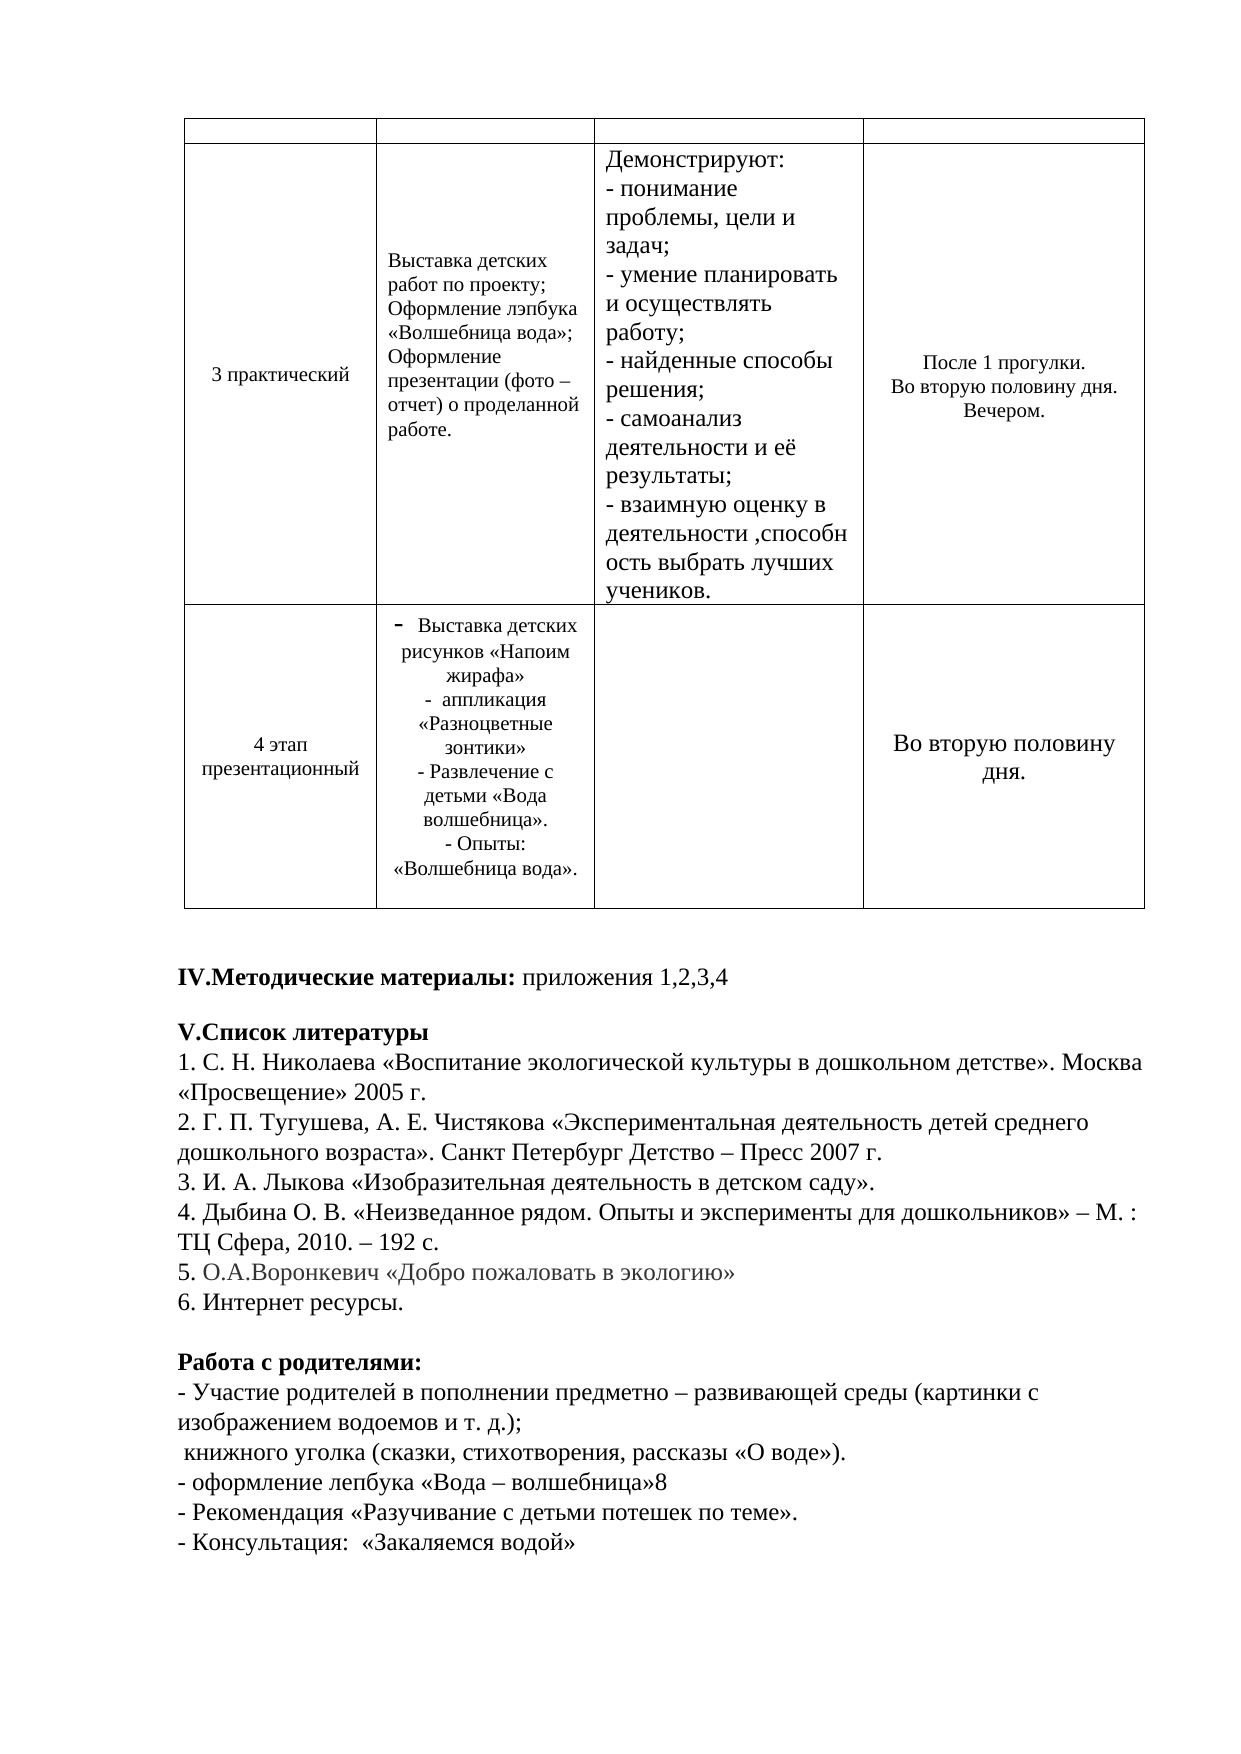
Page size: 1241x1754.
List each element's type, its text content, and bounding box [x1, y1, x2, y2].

table_cell После 1 прогулки. Во вторую половину дня. Вечером. [864, 144, 1144, 604]
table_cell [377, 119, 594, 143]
text 1. С. Н. Николаева «Воспитание экологической культуры в дошкольном детстве». Москва «Просвещение» 2005 г. 2. Г. П. Тугушева, А. Е. Чистякова «Экспериментальная деятельность детей среднего дошкольного возраста». Санкт Петербург Детство – Пресс 2007 г. 3. И. А. Лыкова «Изобразительная деятельность в детском саду». [177, 1046, 1152, 1196]
table_cell - Выставка детских рисунков «Напоим жирафа» - аппликация «Разноцветные зонтики» - Развлечение с детьми «Вода волшебница». - Опыты: «Волшебница вода». [377, 605, 594, 907]
text 6. Интернет ресурсы. [177, 1286, 1152, 1316]
text 5. О.А.Воронкевич «Добро пожаловать в экологию» [177, 1256, 1152, 1286]
text 4. Дыбина О. В. «Неизведанное рядом. Опыты и эксперименты для дошкольников» – М. : ТЦ Сфера, 2010. – 192 с. [177, 1196, 1152, 1256]
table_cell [185, 119, 376, 143]
table_cell 3 практический [185, 144, 376, 604]
text книжного уголка (сказки, стихотворения, рассказы «О воде»). [177, 1436, 1152, 1466]
text IV.Методические материалы: приложения 1,2,3,4 [177, 962, 1152, 991]
text V.Список литературы [177, 1016, 1152, 1046]
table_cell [864, 119, 1144, 143]
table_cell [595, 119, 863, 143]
table_cell Во вторую половину дня. [864, 605, 1144, 907]
text - оформление лепбука «Вода – волшебница»8 - Рекомендация «Разучивание с детьми потешек по теме». - Консультация: «Закаляемся водой» [177, 1466, 1152, 1556]
table_cell Демонстрируют: - понимание проблемы, цели и задач; - умение планировать и осуществлять работу; - найденные способы решения; - самоанализ деятельности и её результаты; - взаимную оценку в деятельности ,способность выбрать лучших учеников. [595, 144, 863, 604]
text Работа с родителями: - Участие родителей в пополнении предметно – развивающей среды (картинки с изображением водоемов и т. д.); [177, 1346, 1152, 1436]
table_cell 4 этап презентационный [185, 605, 376, 907]
table_cell [595, 605, 863, 907]
table_cell Выставка детских работ по проекту; Оформление лэпбука «Волшебница вода»; Оформление презентации (фото – отчет) о проделанной работе. [377, 144, 594, 604]
